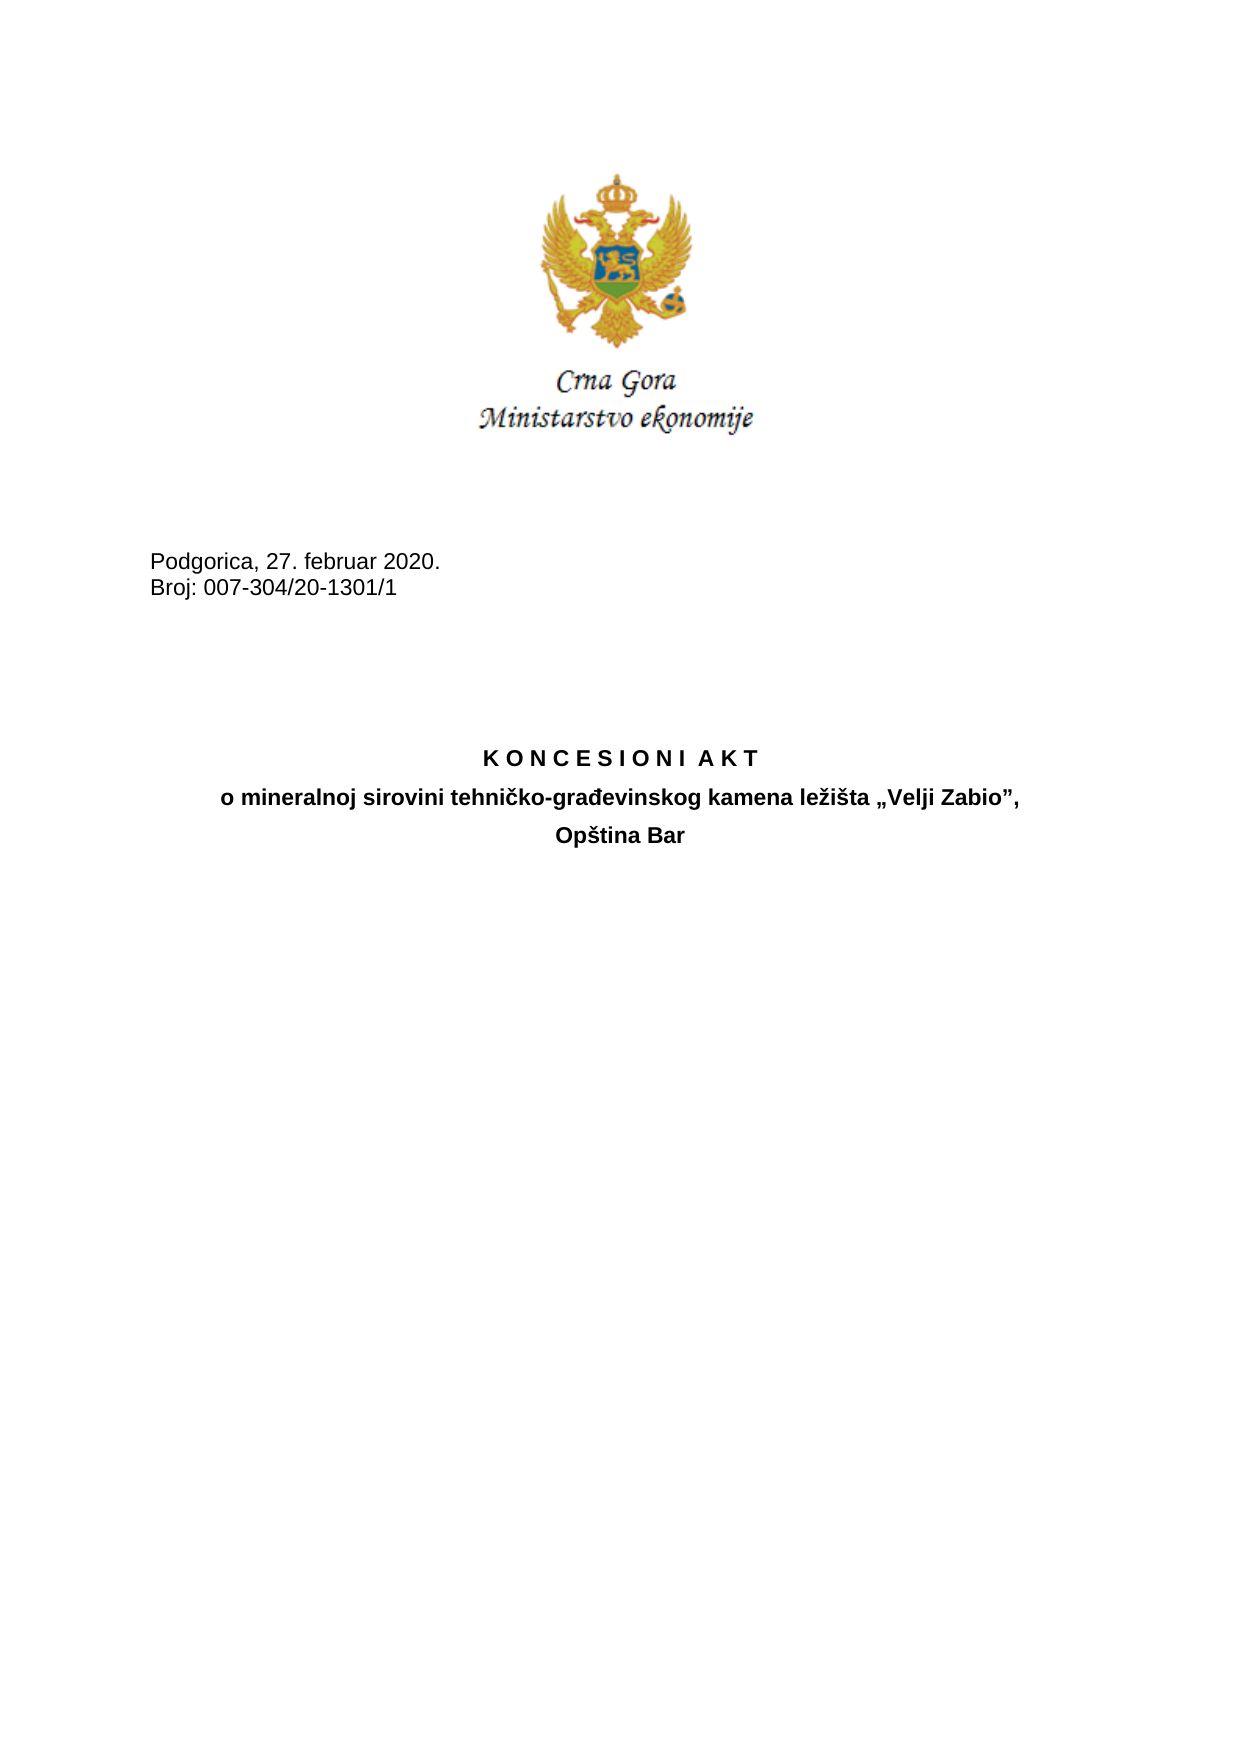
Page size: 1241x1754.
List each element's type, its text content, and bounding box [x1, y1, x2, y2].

text Podgorica, 27. februar 2020. [150, 548, 1090, 574]
text Opština Bar [150, 822, 1090, 849]
text K O N C E S I O N I A K T [150, 744, 1090, 771]
picture [423, 150, 817, 443]
text Broj: 007-304/20-1301/1 [150, 574, 1090, 600]
text o mineralnoj sirovini tehničko-građevinskog kamena ležišta „Velji Zabio”, [150, 783, 1090, 810]
